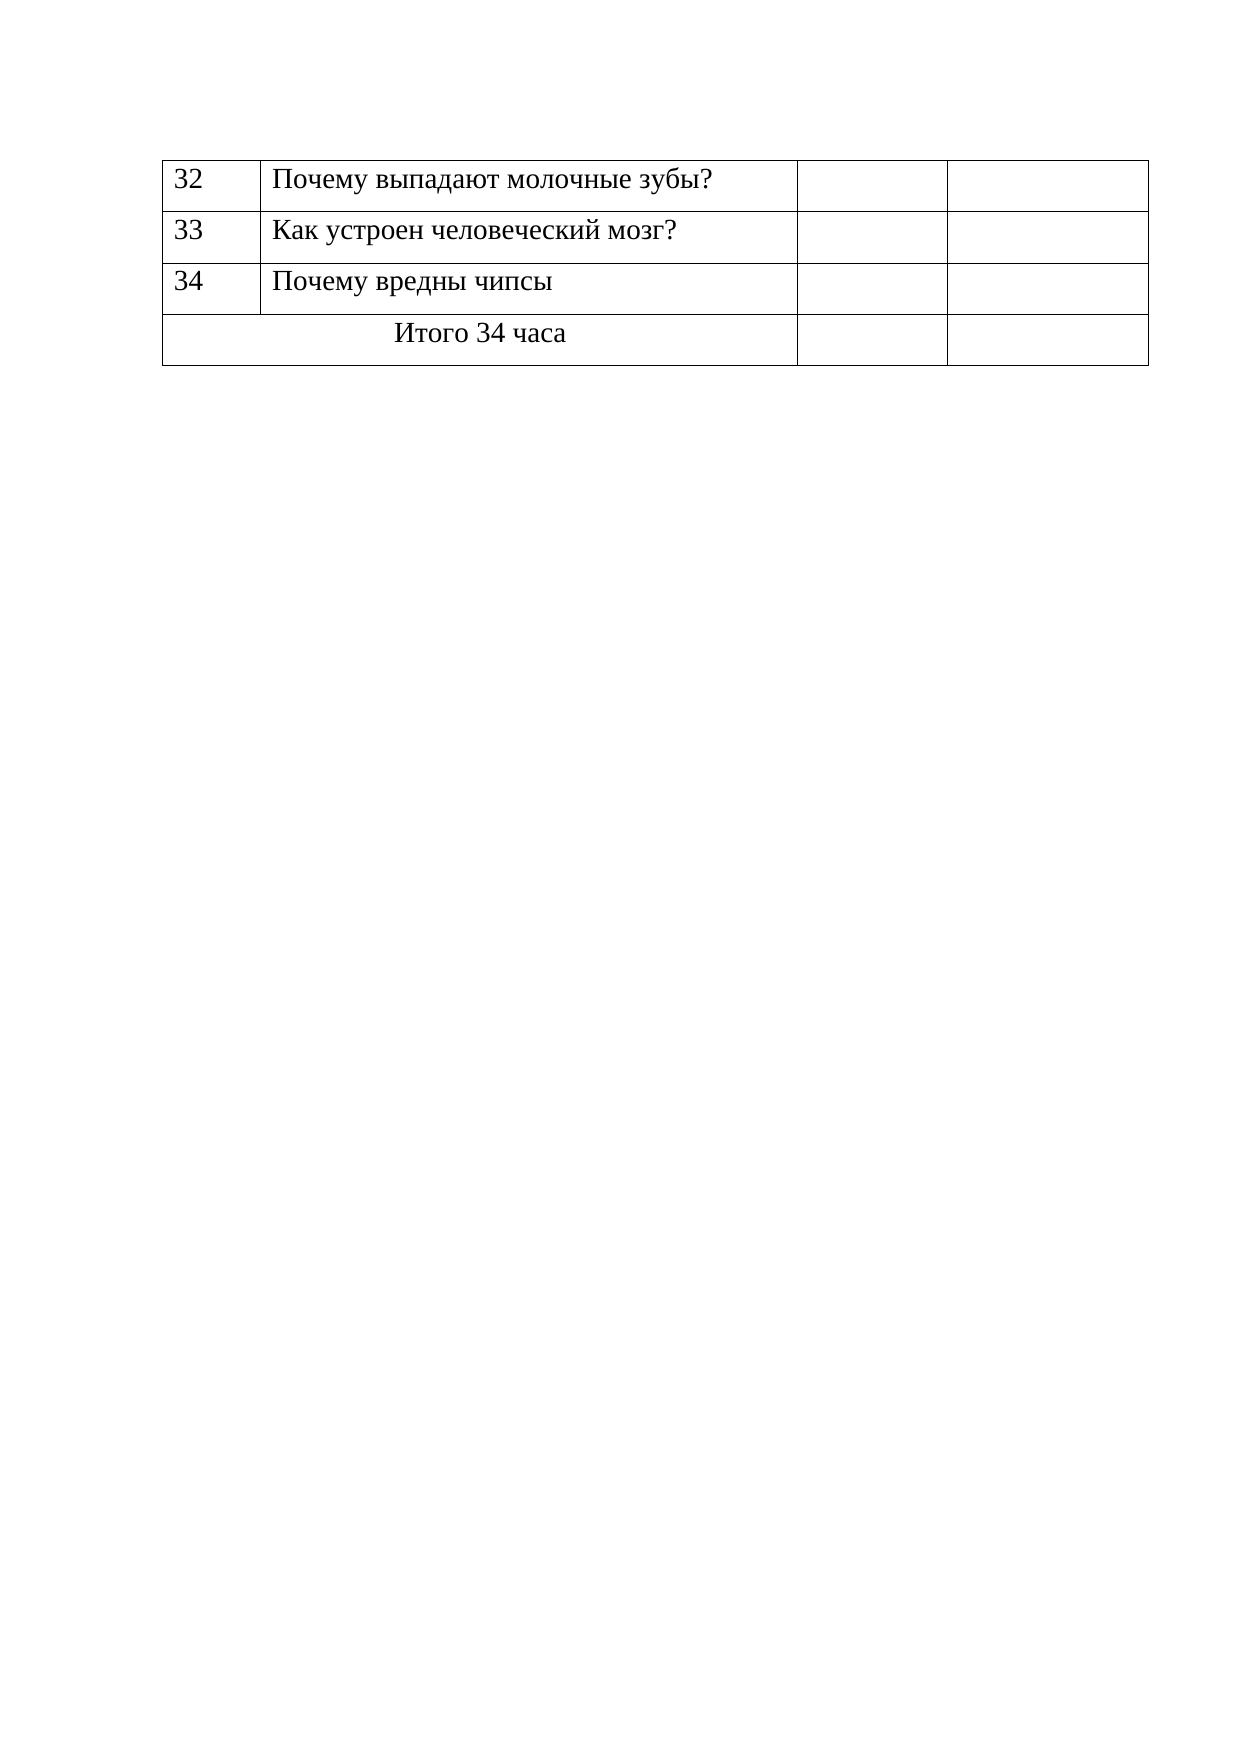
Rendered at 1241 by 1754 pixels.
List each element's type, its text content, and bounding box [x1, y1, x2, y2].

table_cell 32 [163, 161, 260, 211]
table_cell Как устроен человеческий мозг? [261, 212, 797, 262]
table_cell [948, 264, 1148, 314]
table_cell Почему вредны чипсы [261, 264, 797, 314]
table_cell 34 [163, 264, 260, 314]
table_cell 33 [163, 212, 260, 262]
table_cell [798, 212, 947, 262]
table_cell [948, 161, 1148, 211]
table_cell [798, 264, 947, 314]
table_cell Почему выпадают молочные зубы? [261, 161, 797, 211]
table_cell Итого 34 часа [163, 315, 797, 365]
table_cell [798, 315, 947, 365]
table_cell [948, 315, 1148, 365]
table_cell [798, 161, 947, 211]
table_cell [948, 212, 1148, 262]
